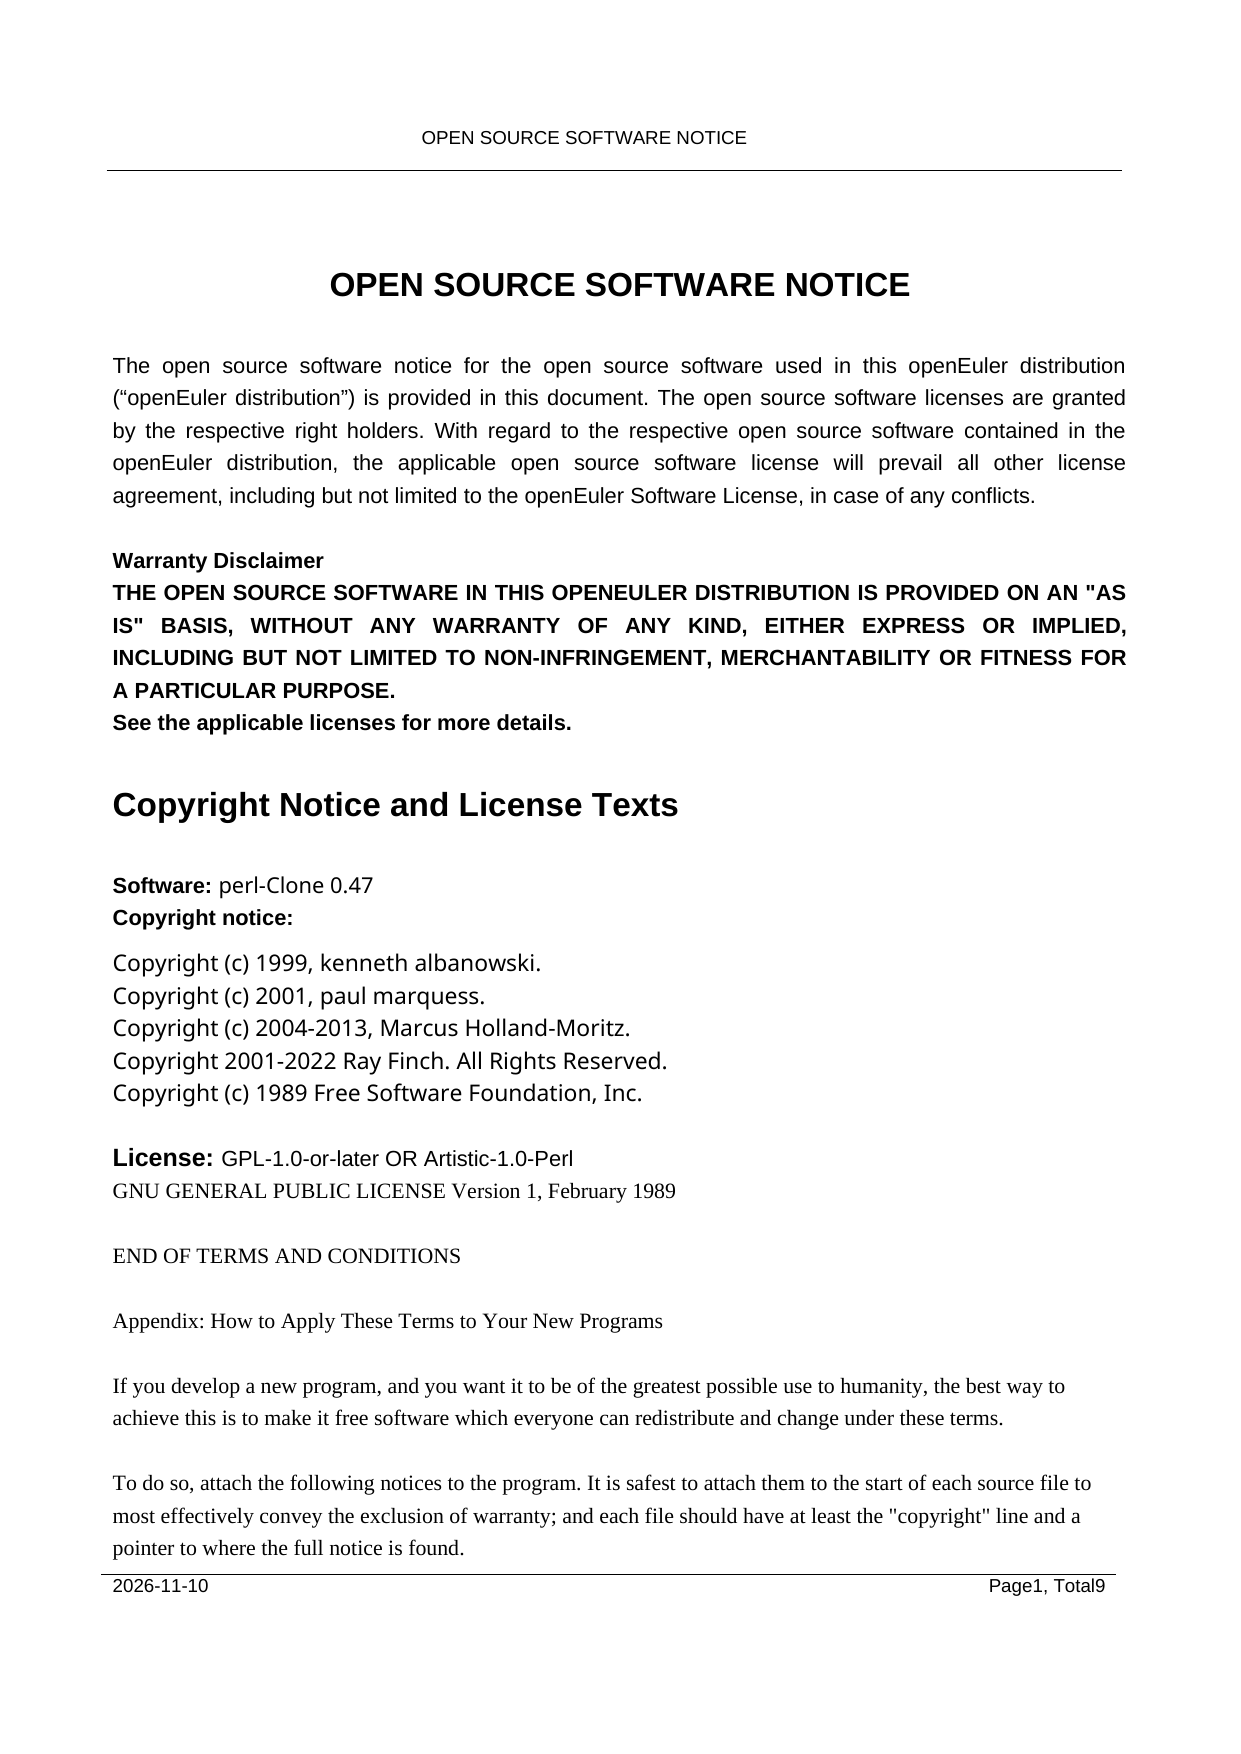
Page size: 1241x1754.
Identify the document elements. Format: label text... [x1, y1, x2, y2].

text License: GPL-1.0-or-later OR Artistic-1.0-Perl [112, 1142, 1128, 1174]
text Warranty Disclaimer [112, 544, 1128, 576]
text Copyright Notice and License Texts [112, 771, 1128, 836]
title Software: perl-Clone 0.47 [112, 869, 1128, 901]
text Copyright (c) 1999, kenneth albanowski. Copyright (c) 2001, paul marquess. Copyright (c) 2004-2013, Marcus Holland-Moritz. Copyright 2001-2022 Ray Finch. All Rights Reserved. Copyright (c) 1989 Free Software Foundation, Inc. [112, 947, 1128, 1142]
text THE OPEN SOURCE SOFTWARE IN THIS OPENEULER DISTRIBUTION IS PROVIDED ON AN "AS IS" BASIS, WITHOUT ANY WARRANTY OF ANY KIND, EITHER EXPRESS OR IMPLIED, INCLUDING BUT NOT LIMITED TO NON-INFRINGEMENT, MERCHANTABILITY OR FITNESS FOR A PARTICULAR PURPOSE. See the applicable licenses for more details. [112, 576, 1128, 739]
text The open source software notice for the open source software used in this openEuler distribution (“openEuler distribution”) is provided in this document. The open source software licenses are granted by the respective right holders. With regard to the respective open source software contained in the openEuler distribution, the applicable open source software license will prevail all other license agreement, including but not limited to the openEuler Software License, in case of any conflicts. [112, 349, 1128, 511]
text OPEN SOURCE SOFTWARE NOTICE [112, 251, 1128, 316]
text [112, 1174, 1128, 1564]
text Copyright notice: [112, 901, 1128, 934]
